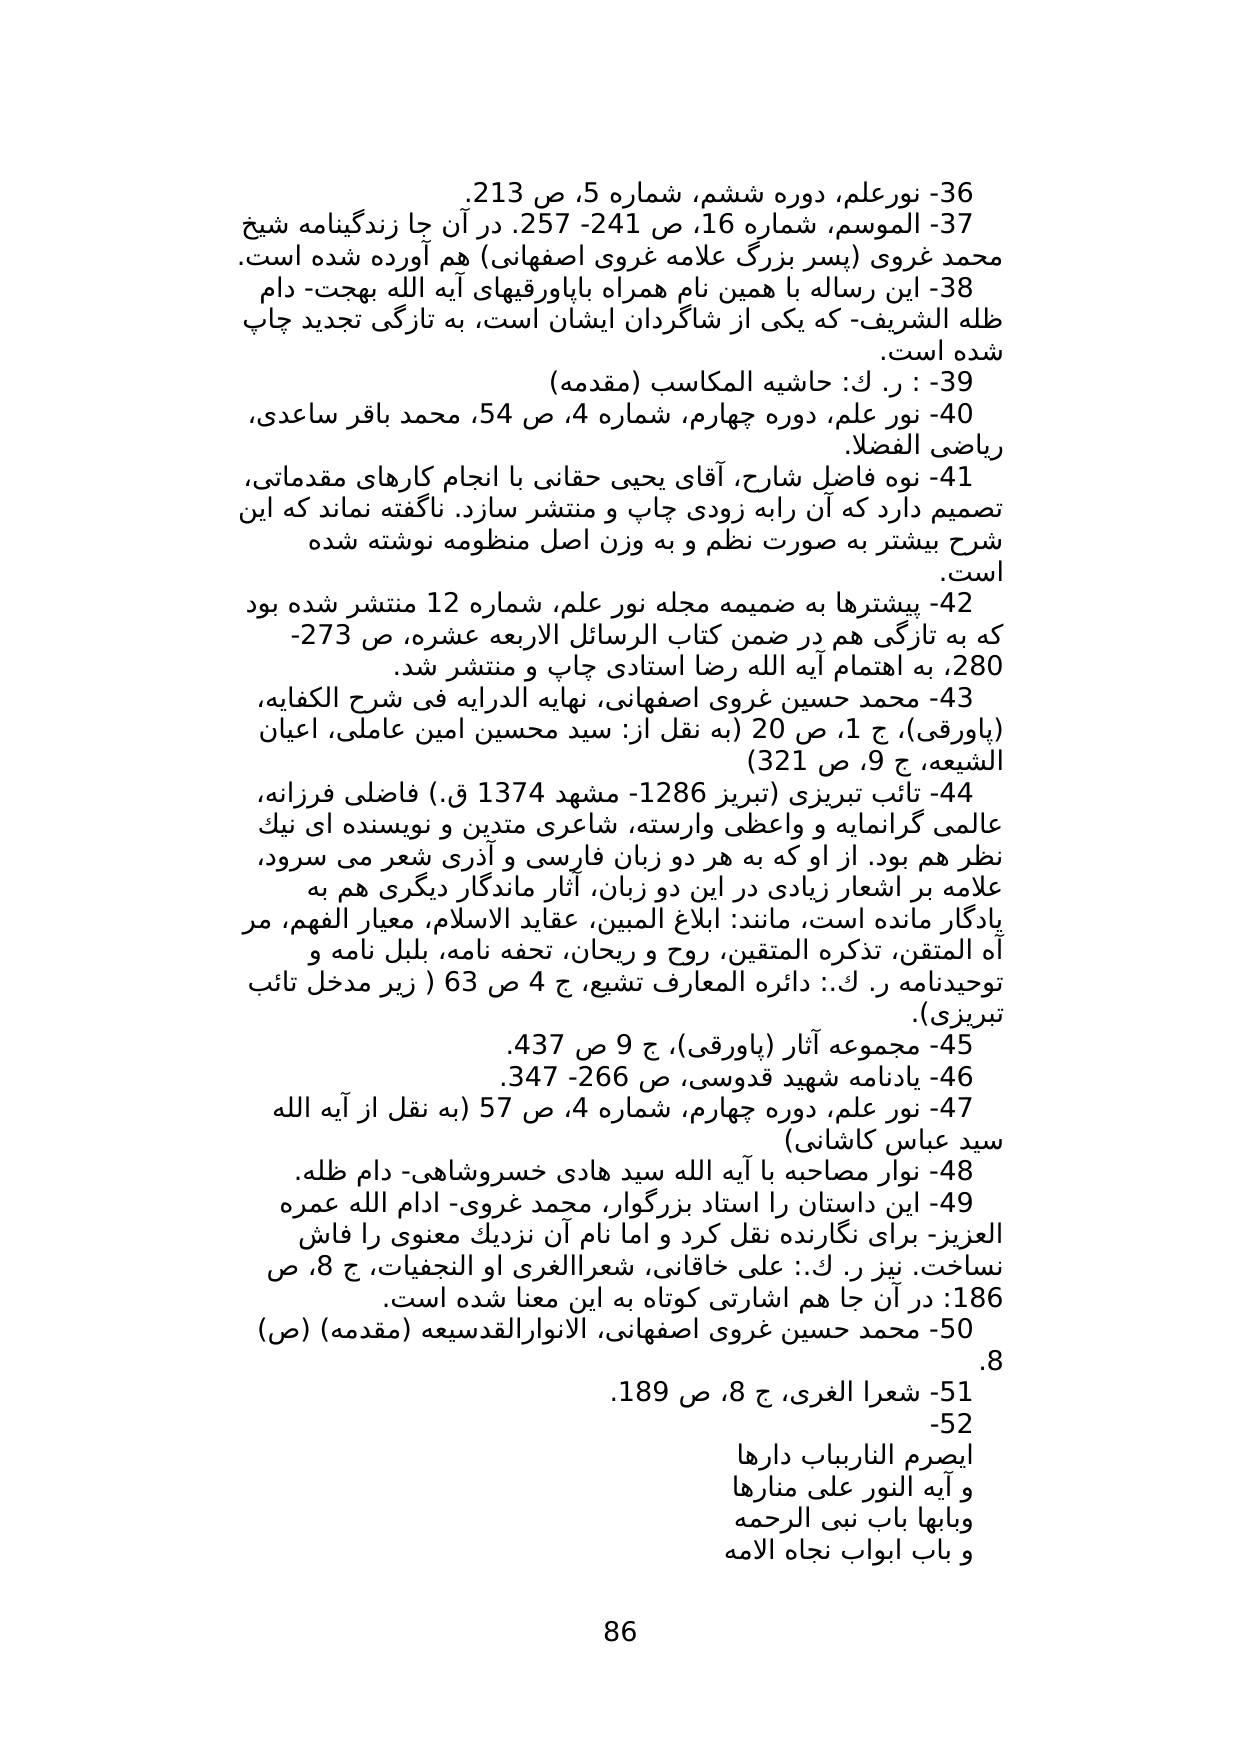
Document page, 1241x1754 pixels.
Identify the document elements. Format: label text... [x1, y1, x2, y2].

text ايصرم الناربباب دارها [236, 1440, 1004, 1471]
text 51- شعرا الغرى، ج 8، ص 189. [236, 1377, 1004, 1408]
text و آيه النور على منارها [236, 1471, 1004, 1503]
text 52- [236, 1408, 1004, 1440]
text 38- اين رساله با همين نام همراه باپاورقيهاى آيه الله بهجت- دام ظله الشريف- كه يكى از شاگردان ايشان است، به تازگى تجديد چاپ شده است. [236, 272, 1004, 367]
text 44- تائب تبريزى (تبريز 1286- مشهد 1374 ق.) فاضلى فرزانه، عالمى گرانمايه و واعظى وارسته، شاعرى متدين و نويسنده اى نيك نظر هم بود. از او كه به هر دو زبان فارسى و آذرى شعر مى سرود، علامه بر اشعار زيادى در اين دو زبان، آثار ماندگار ديگرى هم به يادگار مانده است، مانند: ابلاغ المبين، عقايد الاسلام، معيار الفهم، مر آه المتقن، تذكره المتقين، روح و ريحان، تحفه نامه، بلبل نامه و توحيدنامه ر. ك.: دائره المعارف تشيع، ج 4 ص 63 ( زير مدخل تائب تبريزى). [236, 777, 1004, 1029]
text وبابها باب نبى الرحمه [236, 1503, 1004, 1534]
text 50- محمد حسين غروى اصفهانى، الانوارالقدسيعه (مقدمه) (ص) 8. [236, 1313, 1004, 1377]
text 40- نور علم، دوره چهارم، شماره 4، ص 54، محمد باقر ساعدى، رياضى الفضلا. [236, 398, 1004, 461]
text 45- مجموعه آثار (پاورقى)، ج 9 ص 437. [236, 1029, 1004, 1061]
text 41- نوه فاضل شارح، آقاى يحيى حقانى با انجام كارهاى مقدماتى، تصميم دارد كه آن رابه زودى چاپ و منتشر سازد. ناگفته نماند كه اين شرح بيشتر به صورت نظم و به وزن اصل منظومه نوشته شده است. [236, 461, 1004, 587]
text 49- اين داستان را استاد بزرگوار، محمد غروى- ادام الله عمره العزيز- براى نگارنده نقل كرد و اما نام آن نزديك معنوى را فاش نساخت. نيز ر. ك.: على خاقانى، شعراالغرى او النجفيات، ج 8، ص 186: در آن جا هم اشارتى كوتاه به اين معنا شده است. [236, 1187, 1004, 1313]
text 47- نور علم، دوره چهارم، شماره 4، ص 57 (به نقل از آيه الله سيد عباس كاشانى) [236, 1092, 1004, 1156]
text 43- محمد حسين غروى اصفهانى، نهايه الدرايه فى شرح الكفايه، (پاورقى)، ج 1، ص 20 (به نقل از: سيد محسين امين عاملى، اعيان الشيعه، ج 9، ص 321) [236, 682, 1004, 777]
text 39- : ر. ك: حاشيه المكاسب (مقدمه) [236, 367, 1004, 398]
text 37- الموسم، شماره 16، ص 241- 257. در آن جا زندگينامه شيخ محمد غروى (پسر بزرگ علامه غروى اصفهانى) هم آورده شده است. [236, 209, 1004, 272]
text 42- پيشترها به ضميمه مجله نور علم، شماره 12 منتشر شده بود كه به تازگى هم در ضمن كتاب الرسائل الاربعه عشره، ص 273- 280، به اهتمام آيه الله رضا استادى چاپ و منتشر شد. [236, 587, 1004, 682]
text 46- يادنامه شهيد قدوسى، ص 266- 347. [236, 1061, 1004, 1092]
text و باب ابواب نجاه الامه [236, 1534, 1004, 1566]
text 36- نورعلم، دوره ششم، شماره 5، ص 213. [236, 177, 1004, 209]
text 48- نوار مصاحبه با آيه الله سيد هادى خسروشاهى- دام ظله. [236, 1156, 1004, 1187]
